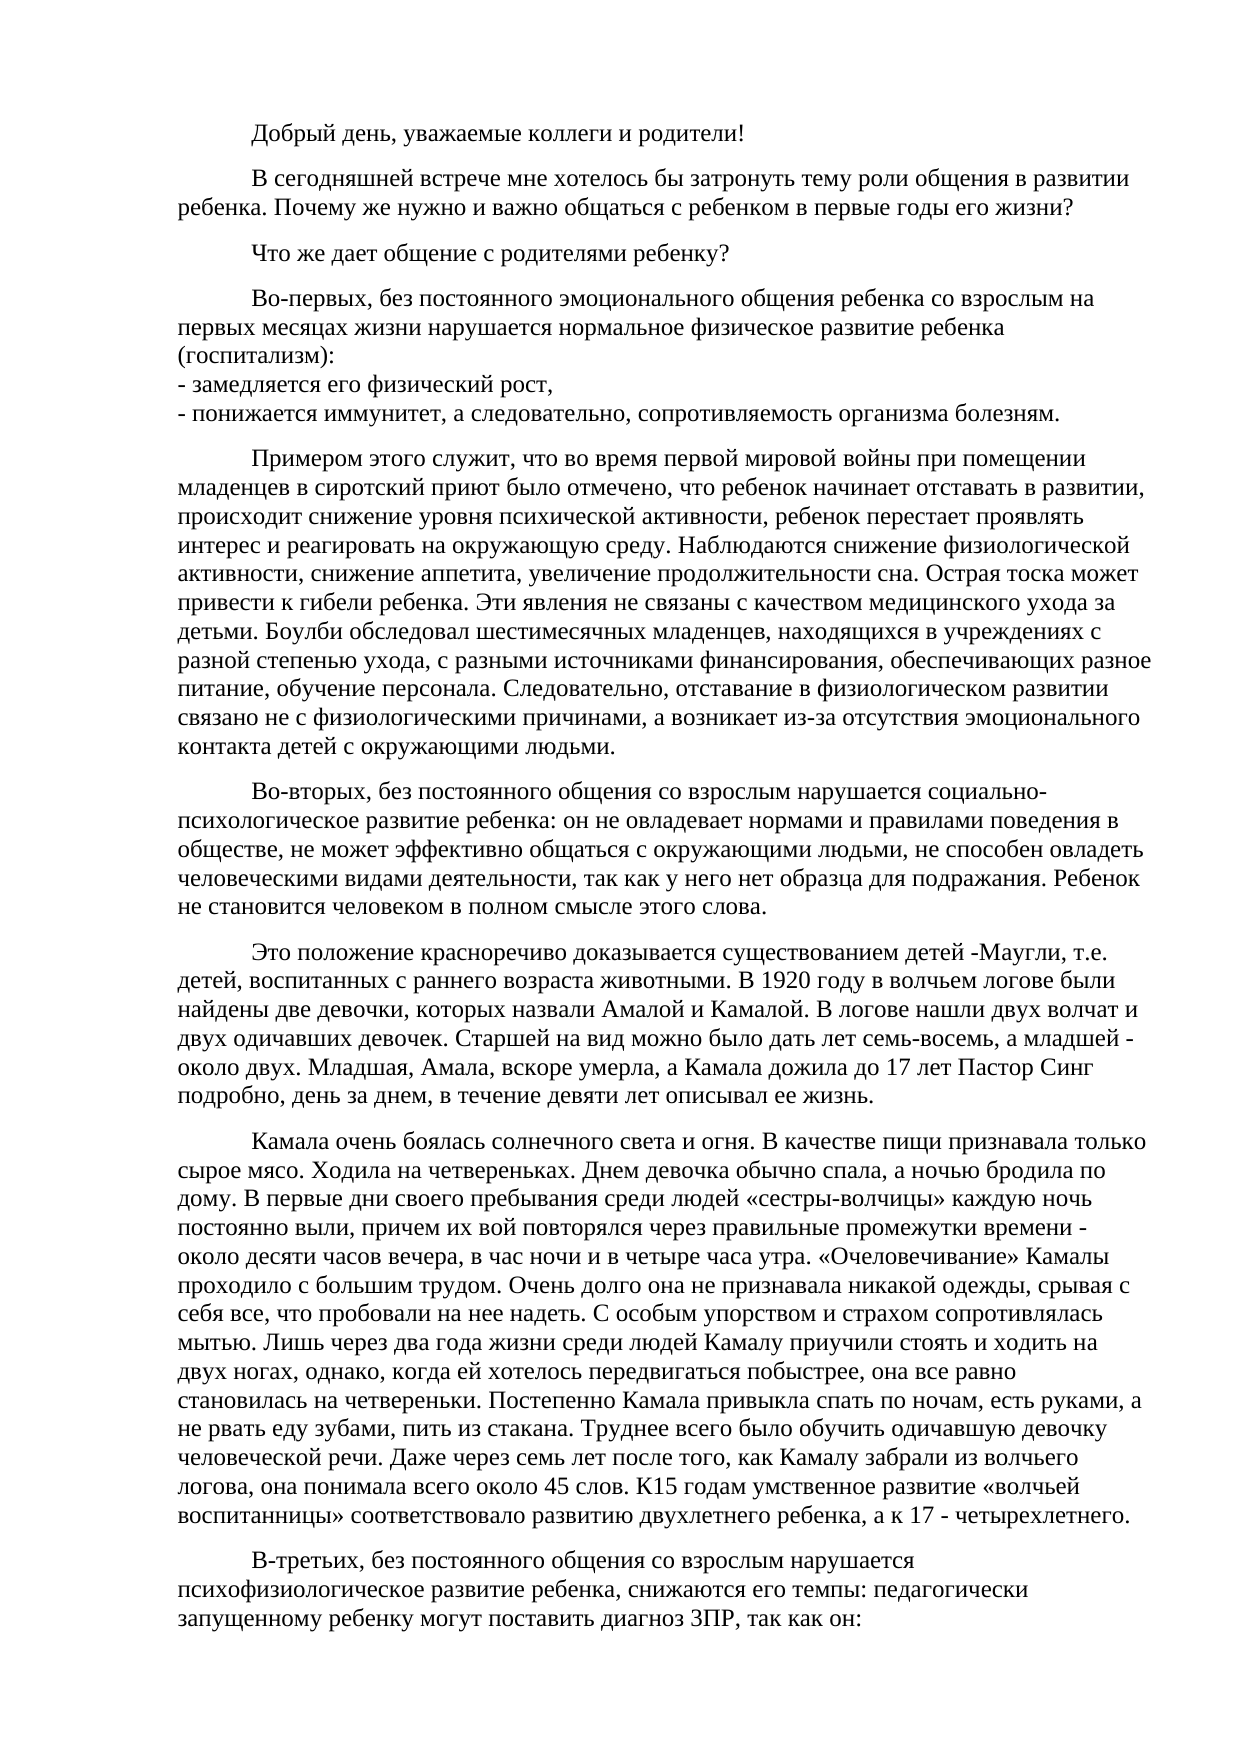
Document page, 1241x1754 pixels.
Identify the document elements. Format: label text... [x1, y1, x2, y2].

text В сегодняшней встрече мне хотелось бы затронуть тему роли общения в развитии ребенка. Почему же нужно и важно общаться с ребенком в первые годы его жизни? [177, 163, 1152, 221]
text Добрый день, уважаемые коллеги и родители! [177, 118, 1152, 147]
text Примером этого служит, что во время первой мировой войны при помещении младенцев в сиротский приют было отмечено, что ребенок начинает отставать в развитии, происходит снижение уровня психической активности, ребенок перестает проявлять интерес и реагировать на окружающую среду. Наблюдаются снижение физиологической активности, снижение аппетита, увеличение продолжительности сна. Острая тоска может привести к гибели ребенка. Эти явления не связаны с качеством медицинского ухода за детьми. Боулби обследовал шестимесячных младенцев, находящихся в учреждениях с разной степенью ухода, с разными источниками финансирования, обеспечивающих разное питание, обучение персонала. Следовательно, отставание в физиологическом развитии связано не с физиологическими причинами, а возникает из-за отсутствия эмоционального контакта детей с окружающими людьми. [177, 443, 1152, 760]
text Что же дает общение с родителями ребенку? [177, 238, 1152, 266]
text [177, 1545, 1152, 1631]
text Во-вторых, без постоянного общения со взрослым нарушается социально-психологическое развитие ребенка: он не овладевает нормами и правилами поведения в обществе, не может эффективно общаться с окружающими людьми, не способен овладеть человеческими видами деятельности, так как у него нет образца для подражания. Ребенок не становится человеком в полном смысле этого слова. [177, 776, 1152, 920]
text Во-первых, без постоянного эмоционального общения ребенка со взрослым на первых месяцах жизни нарушается нормальное физическое развитие ребенка (госпитализм): - замедляется его физический рост, - понижается иммунитет, а следовательно, сопротивляемость организма болезням. [177, 283, 1152, 427]
text Это положение красноречиво доказывается существованием детей -Маугли, т.е. детей, воспитанных с раннего возраста животными. В 1920 году в волчьем логове были найдены две девочки, которых назвали Амалой и Камалой. В логове нашли двух волчат и двух одичавших девочек. Старшей на вид можно было дать лет семь-восемь, а младшей - около двух. Младшая, Амала, вскоре умерла, а Камала дожила до 17 лет Пастор Синг подробно, день за днем, в течение девяти лет описывал ее жизнь. [177, 937, 1152, 1109]
text Камала очень боялась солнечного света и огня. В качестве пищи признавала только сырое мясо. Ходила на четвереньках. Днем девочка обычно спала, а ночью бродила по дому. В первые дни своего пребывания среди людей «сестры-волчицы» каждую ночь постоянно выли, причем их вой повторялся через правильные промежутки времени - около десяти часов вечера, в час ночи и в четыре часа утра. «Очеловечивание» Камалы проходило с большим трудом. Очень долго она не признавала никакой одежды, срывая с себя все, что пробовали на нее надеть. С особым упорством и страхом сопротивлялась мытью. Лишь через два года жизни среди людей Камалу приучили стоять и ходить на двух ногах, однако, когда ей хотелось передвигаться побыстрее, она все равно становилась на четвереньки. Постепенно Камала привыкла спать по ночам, есть руками, а не рвать еду зубами, пить из стакана. Труднее всего было обучить одичавшую девочку человеческой речи. Даже через семь лет после того, как Камалу забрали из волчьего логова, она понимала всего около 45 слов. К15 годам умственное развитие «волчьей воспитанницы» соответствовало развитию двухлетнего ребенка, а к 17 - четырехлетнего. [177, 1126, 1152, 1528]
